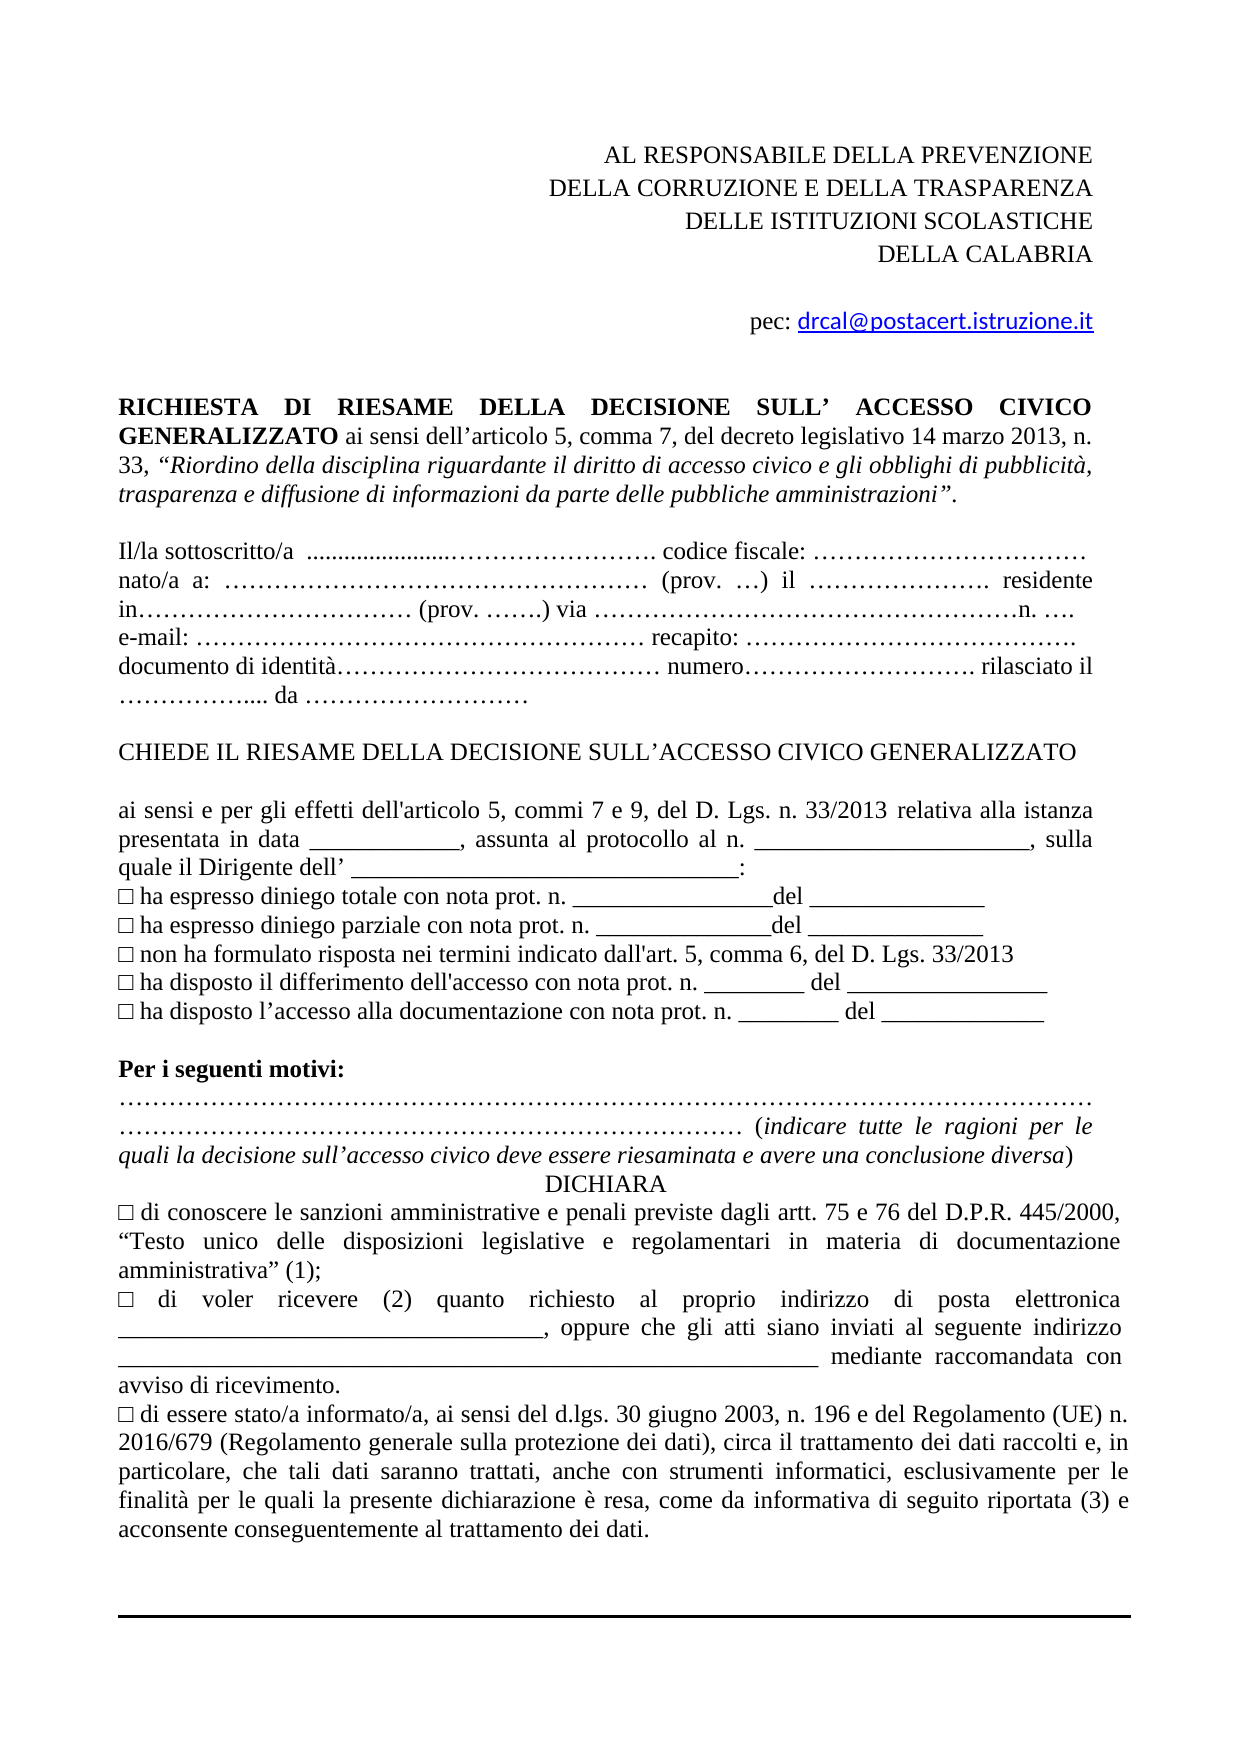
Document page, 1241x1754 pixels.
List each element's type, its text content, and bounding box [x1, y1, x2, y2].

text documento di identità………………………………… numero………………………. rilasciato il …………….... da ……………………… [118, 651, 1093, 709]
text □ ha espresso diniego totale con nota prot. n. ________________del ______________ [118, 881, 1093, 910]
text pec: drcal@postacert.istruzione.it [118, 305, 1093, 336]
text Per i seguenti motivi: [118, 1054, 1093, 1082]
text DICHIARA [118, 1169, 1093, 1197]
text RICHIESTA DI RIESAME DELLA DECISIONE SULL’ ACCESSO CIVICO GENERALIZZATO ai sensi dell’articolo 5, comma 7, del decreto legislativo 14 marzo 2013, n. 33, “Riordino della disciplina riguardante il diritto di accesso civico e gli obblighi di pubblicità, trasparenza e diffusione di informazioni da parte delle pubbliche amministrazioni”. [118, 392, 1093, 507]
text ai sensi e per gli effetti dell'articolo 5, commi 7 e 9, del D. Lgs. n. 33/2013 relativa alla istanza presentata in data ____________, assunta al protocollo al n. ______________________, sulla quale il Dirigente dell’ _______________________________: [118, 795, 1093, 881]
text □ di voler ricevere (2) quanto richiesto al proprio indirizzo di posta elettronica __________________________________, oppure che gli atti siano inviati al seguente indirizzo ________________________________________________________ mediante raccomandata con avviso di ricevimento. [118, 1284, 1122, 1399]
text □ di conoscere le sanzioni amministrative e penali previste dagli artt. 75 e 76 del D.P.R. 445/2000, “Testo unico delle disposizioni legislative e regolamentari in materia di documentazione amministrativa” (1); [118, 1197, 1122, 1284]
text nato/a a: …………………………………………… (prov. …) il …………………. residente in…………………………… (prov. …….) via ……………………………………………n. …. [118, 565, 1093, 622]
text e-mail: ……………………………………………… recapito: …………………………………. [118, 622, 1093, 651]
text □ ha disposto il differimento dell'accesso con nota prot. n. ________ del ________________ [118, 967, 1093, 996]
text CHIEDE IL RIESAME DELLA DECISIONE SULL’ACCESSO CIVICO GENERALIZZATO [118, 737, 1093, 766]
text □ non ha formulato risposta nei termini indicato dall'art. 5, comma 6, del D. Lgs. 33/2013 [118, 939, 1093, 967]
text ………………………………………………………………………………………………………………………………………………………………………… (indicare tutte le ragioni per le quali la decisione sull’accesso civico deve essere riesaminata e avere una conclusione diversa) [118, 1082, 1093, 1169]
text Il/la sottoscritto/a .......................……………………. codice fiscale: …………………………… [118, 536, 1093, 565]
text DELLA CORRUZIONE E DELLA TRASPARENZA [118, 173, 1093, 202]
text AL RESPONSABILE DELLA PREVENZIONE [118, 140, 1093, 169]
text □ ha espresso diniego parziale con nota prot. n. ______________del ______________ [118, 910, 1093, 939]
text DELLE ISTITUZIONI SCOLASTICHE DELLA CALABRIA [118, 206, 1093, 268]
text □ di essere stato/a informato/a, ai sensi del d.lgs. 30 giugno 2003, n. 196 e del Regolamento (UE) n. 2016/679 (Regolamento generale sulla protezione dei dati), circa il trattamento dei dati raccolti e, in particolare, che tali dati saranno trattati, anche con strumenti informatici, esclusivamente per le finalità per le quali la presente dichiarazione è resa, come da informativa di seguito riportata (3) e acconsente conseguentemente al trattamento dei dati. [118, 1399, 1131, 1542]
text □ ha disposto l’accesso alla documentazione con nota prot. n. ________ del _____________ [118, 996, 1093, 1025]
